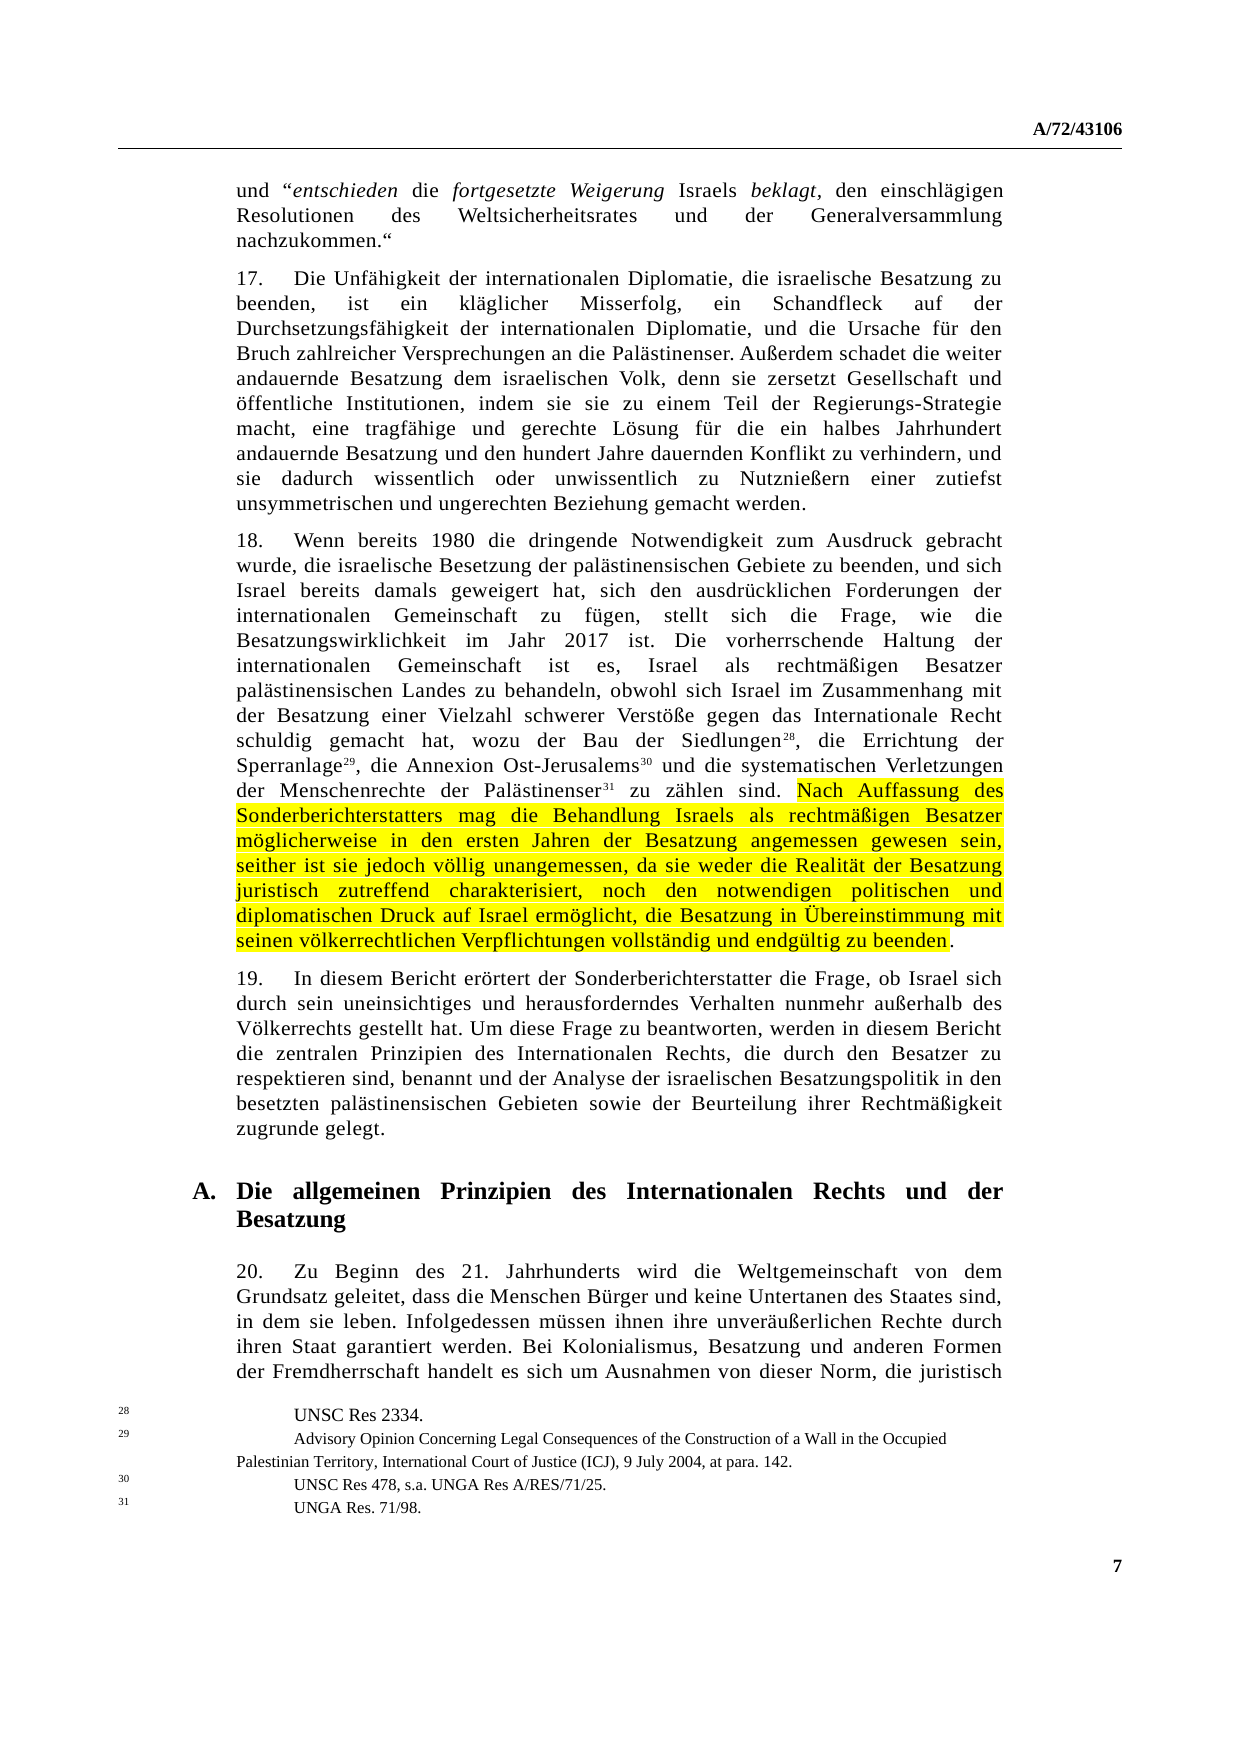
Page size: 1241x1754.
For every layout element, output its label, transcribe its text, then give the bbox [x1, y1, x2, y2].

list Mit den Resolutionen, die im Jahr 2016 vom Weltsicherheitsrat und der Generalversammlung der UN verabschiedet wurden, hat die internationale Gemeinschaft nicht zum ersten Mal die Beendigung der israelischen Besatzung gefordert. Vor 37 Jahren, im Juni 1980, hat der Weltsicherheitsrat – ernsthaft alarmiert durch die Dauer und Härte der Besatzung und die Missachtung früherer Resolutionen durch Israel – die Resolution 476 verabschiedet. Zu diesem Zeitpunkt dauerte die israelische Besatzung bereits dreizehn Jahre an. In dieser Resolution hat der Weltsicherheitsrat nochmals “…die unverzichtbare Notwendigkeit, die langandauernde israelische Besatzung der arabischen Gebiete zu beenden”, betont und “entschieden die fortgesetzte Weigerung Israels beklagt, den einschlägigen Resolutionen des Weltsicherheitsrates und der Generalversammlung nachzukommen.“ [236, 177, 1004, 252]
list In diesem Bericht erörtert der Sonderberichterstatter die Frage, ob Israel sich durch sein uneinsichtiges und herausforderndes Verhalten nunmehr außerhalb des Völkerrechts gestellt hat. Um diese Frage zu beantworten, werden in diesem Bericht die zentralen Prinzipien des Internationalen Rechts, die durch den Besatzer zu respektieren sind, benannt und der Analyse der israelischen Besatzungspolitik in den besetzten palästinensischen Gebieten sowie der Beurteilung ihrer Rechtmäßigkeit zugrunde gelegt. [236, 965, 1004, 1140]
list Die allgemeinen Prinzipien des Internationalen Rechts und der Besatzung [192, 1177, 1004, 1233]
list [236, 1258, 1004, 1383]
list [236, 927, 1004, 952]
list Wenn bereits 1980 die dringende Notwendigkeit zum Ausdruck gebracht wurde, die israelische Besetzung der palästinensischen Gebiete zu beenden, und sich Israel bereits damals geweigert hat, sich den ausdrücklichen Forderungen der internationalen Gemeinschaft zu fügen, stellt sich die Frage, wie die Besatzungswirklichkeit im Jahr 2017 ist. Die vorherrschende Haltung der internationalen Gemeinschaft ist es, Israel als rechtmäßigen Besatzer palästinensischen Landes zu behandeln, obwohl sich Israel im Zusammenhang mit der Besatzung einer Vielzahl schwerer Verstöße gegen das Internationale Recht schuldig gemacht hat, wozu der Bau der Siedlungen, die Errichtung der Sperranlage, die Annexion Ost-Jerusalems und die systematischen Verletzungen der Menschenrechte der Palästinenser zu zählen sind. Nach Auffassung des Sonderberichterstatters mag die Behandlung Israels als rechtmäßigen Besatzer möglicherweise in den ersten Jahren der Besatzung angemessen gewesen sein, seither ist sie jedoch völlig unangemessen, da sie weder die Realität der Besatzung juristisch zutreffend charakterisiert, noch den notwendigen politischen und diplomatischen Druck auf Israel ermöglicht, die Besatzung in Übereinstimmung mit seinen völkerrechtlichen Verpflichtungen vollständig und endgültig zu beenden. [236, 527, 1004, 803]
list Die Unfähigkeit der internationalen Diplomatie, die israelische Besatzung zu beenden, ist ein kläglicher Misserfolg, ein Schandfleck auf der Durchsetzungsfähigkeit der internationalen Diplomatie, und die Ursache für den Bruch zahlreicher Versprechungen an die Palästinenser. Außerdem schadet die weiter andauernde Besatzung dem israelischen Volk, denn sie zersetzt Gesellschaft und öffentliche Institutionen, indem sie sie zu einem Teil der Regierungs-Strategie macht, eine tragfähige und gerechte Lösung für die ein halbes Jahrhundert andauernde Besatzung und den hundert Jahre dauernden Konflikt zu verhindern, und sie dadurch wissentlich oder unwissentlich zu Nutznießern einer zutiefst unsymmetrischen und ungerechten Beziehung gemacht werden. [236, 265, 1004, 515]
